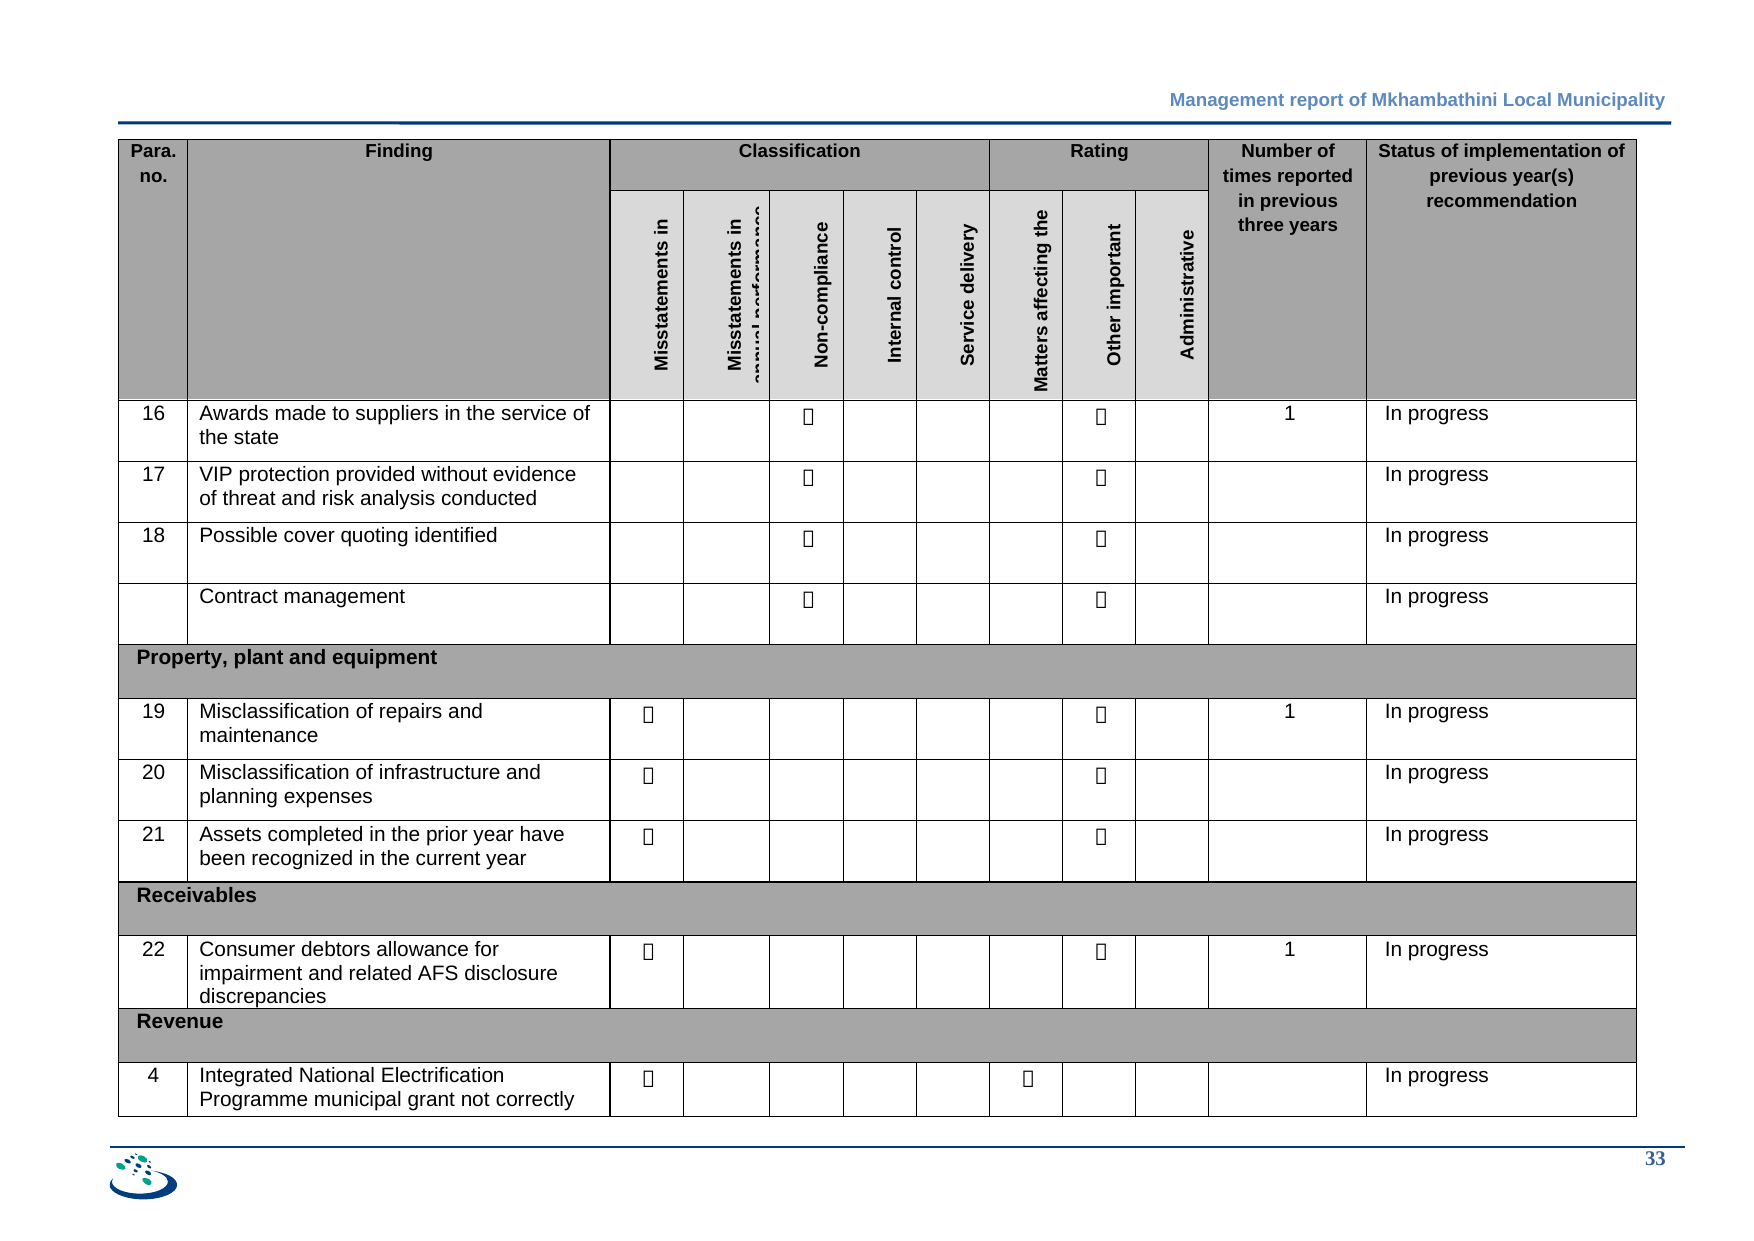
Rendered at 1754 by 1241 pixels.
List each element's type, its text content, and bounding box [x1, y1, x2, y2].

table_cell In progress [1367, 1063, 1636, 1116]
table_cell  [770, 523, 843, 583]
table_cell [844, 462, 916, 522]
table_cell [844, 821, 916, 881]
table_cell 21 [119, 821, 187, 881]
table_cell  [990, 1063, 1062, 1116]
table_cell [684, 1063, 769, 1116]
table_cell [1209, 760, 1366, 820]
table_cell [990, 462, 1062, 522]
table_cell [611, 401, 683, 461]
table_cell In progress [1367, 462, 1636, 522]
table_cell [1136, 936, 1208, 1008]
table_cell Misclassification of infrastructure and planning expenses [188, 760, 609, 820]
table_cell [684, 401, 769, 461]
table_cell [990, 584, 1062, 644]
table_cell  [770, 462, 843, 522]
table_cell [1209, 584, 1366, 644]
table_cell [684, 821, 769, 881]
table_cell Internal control deficiency [844, 191, 916, 399]
table_cell  [611, 699, 683, 759]
table_cell [1136, 523, 1208, 583]
table_cell 1 [1209, 401, 1366, 461]
table_cell [990, 699, 1062, 759]
table_cell [1136, 584, 1208, 644]
table_cell [917, 523, 989, 583]
table_cell In progress [1367, 401, 1636, 461]
table_cell Receivables [119, 883, 1636, 935]
table_cell [1136, 821, 1208, 881]
table_cell [990, 401, 1062, 461]
table_cell [770, 821, 843, 881]
table_cell  [1063, 401, 1135, 461]
table_cell  [1063, 699, 1135, 759]
table_cell  [770, 584, 843, 644]
table_cell In progress [1367, 936, 1636, 1008]
table_cell Misstatements in fin/ancial statements [611, 191, 683, 399]
table_cell [1136, 401, 1208, 461]
table_cell [684, 760, 769, 820]
table_cell  [1063, 584, 1135, 644]
table_cell Contract management [188, 584, 609, 644]
table_cell  [1063, 462, 1135, 522]
table_cell Administrative matters [1136, 191, 1208, 399]
table_cell [684, 936, 769, 1008]
table_cell [1209, 821, 1366, 881]
table_cell In progress [1367, 584, 1636, 644]
table_cell Assets completed in the prior year have been recognized in the current year [188, 821, 609, 881]
table_cell In progress [1367, 523, 1636, 583]
table_cell  [770, 401, 843, 461]
table_cell  [1063, 760, 1135, 820]
table_cell Property, plant and equipment [119, 645, 1636, 698]
table_cell In progress [1367, 699, 1636, 759]
table_cell Misclassification of repairs and maintenance [188, 699, 609, 759]
table_cell [990, 936, 1062, 1008]
table_cell [844, 936, 916, 1008]
table_cell 1 [1209, 699, 1366, 759]
table_cell 17 [119, 462, 187, 522]
table_cell [611, 462, 683, 522]
table_cell [917, 462, 989, 522]
table_cell [119, 584, 187, 644]
table_cell Misstatements in annual performance report [684, 191, 769, 399]
table_cell [1136, 699, 1208, 759]
table_cell [917, 699, 989, 759]
table_header Finding [188, 140, 609, 399]
table_cell  [1063, 821, 1135, 881]
table_header Classification [611, 140, 989, 190]
table_cell Non-compliance with legislation [770, 191, 843, 399]
table_cell [917, 584, 989, 644]
table_cell  [611, 1063, 683, 1116]
table_header Rating [990, 140, 1208, 190]
table_cell 19 [119, 699, 187, 759]
table_cell [684, 584, 769, 644]
table_cell [990, 821, 1062, 881]
table_cell [1209, 462, 1366, 522]
table_cell 20 [119, 760, 187, 820]
table_header Status of implementation of previous year(s) recommendation [1367, 140, 1636, 399]
table_cell Revenue [119, 1009, 1636, 1062]
table_cell [917, 760, 989, 820]
table_cell [844, 1063, 916, 1116]
table_cell 18 [119, 523, 187, 583]
table_cell In progress [1367, 821, 1636, 881]
table_cell Matters affecting the auditor’s report [990, 191, 1062, 399]
table_cell [990, 760, 1062, 820]
table_cell [844, 760, 916, 820]
table_cell [1209, 1063, 1366, 1116]
table_cell In progress [1367, 760, 1636, 820]
table_cell [844, 401, 916, 461]
table_cell Possible cover quoting identified [188, 523, 609, 583]
table_cell [770, 699, 843, 759]
table_cell [684, 523, 769, 583]
table_cell [917, 401, 989, 461]
table_cell [1136, 760, 1208, 820]
table_cell [770, 760, 843, 820]
table_cell 22 [119, 936, 187, 1008]
table_cell  [1063, 523, 1135, 583]
table_cell [684, 699, 769, 759]
table_cell [917, 821, 989, 881]
table_header Para. no. [119, 140, 187, 399]
table_cell Integrated National Electrification Programme municipal grant not correctly accounted for in current and prior years [188, 1063, 609, 1116]
table_cell Awards made to suppliers in the service of the state [188, 401, 609, 461]
table_cell  [611, 760, 683, 820]
table_cell [844, 699, 916, 759]
table_cell 4 [119, 1063, 187, 1116]
table_cell [1136, 1063, 1208, 1116]
table_cell [1209, 523, 1366, 583]
table_cell [770, 936, 843, 1008]
table_cell  [611, 936, 683, 1008]
table_cell [684, 462, 769, 522]
table_cell [990, 523, 1062, 583]
table_cell Consumer debtors allowance for impairment and related AFS disclosure discrepancies [188, 936, 609, 1008]
table_cell [917, 1063, 989, 1116]
table_cell 16 [119, 401, 187, 461]
table_cell VIP protection provided without evidence of threat and risk analysis conducted [188, 462, 609, 522]
table_cell 1 [1209, 936, 1366, 1008]
table_cell [1063, 1063, 1135, 1116]
table_cell [844, 584, 916, 644]
table_cell Service delivery [917, 191, 989, 399]
table_header Number of times reported in previous three years [1209, 140, 1366, 399]
table_cell [844, 523, 916, 583]
table_cell [770, 1063, 843, 1116]
table_cell [611, 584, 683, 644]
table_cell [917, 936, 989, 1008]
table_cell  [611, 821, 683, 881]
table_cell  [1063, 936, 1135, 1008]
table_cell [1136, 462, 1208, 522]
table_cell [611, 523, 683, 583]
table_cell Other important matters [1063, 191, 1135, 399]
